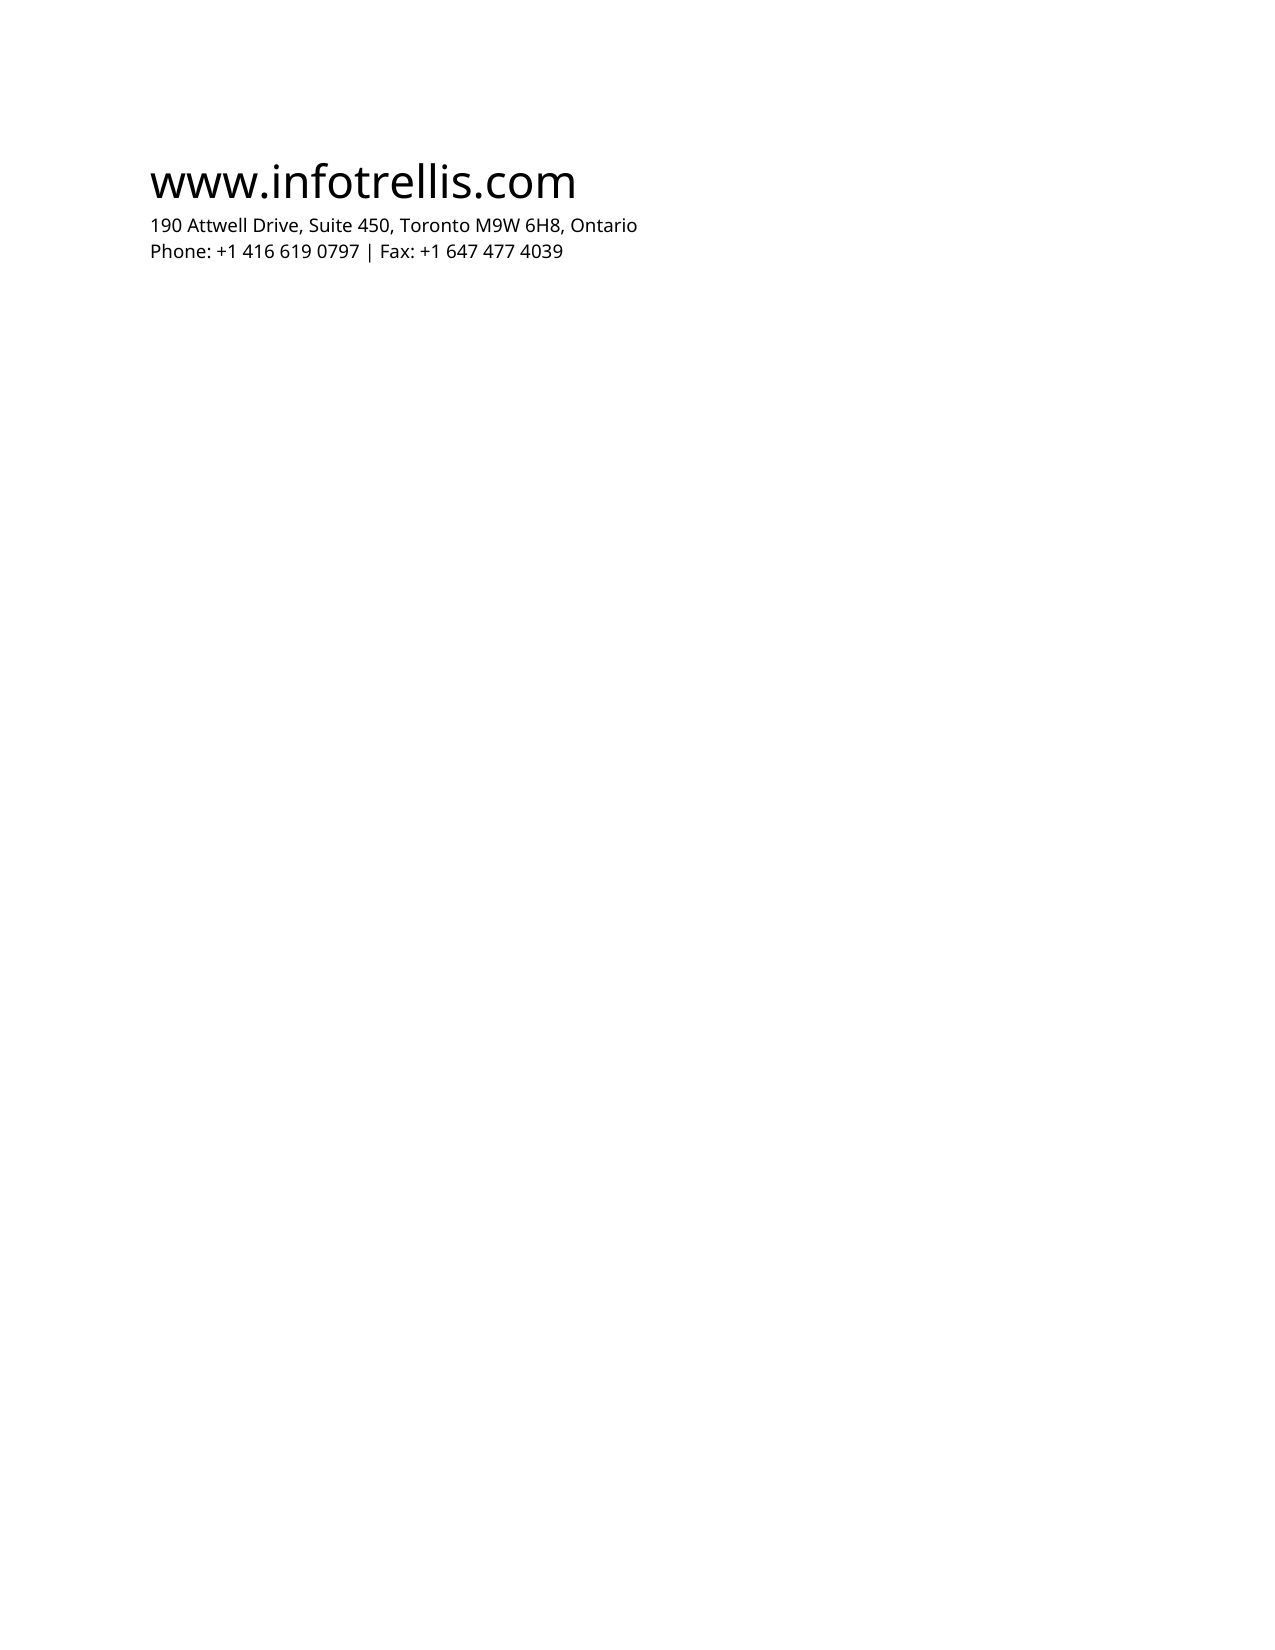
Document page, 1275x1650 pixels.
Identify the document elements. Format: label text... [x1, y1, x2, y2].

text www.infotrellis.com [150, 150, 1125, 212]
text 190 Attwell Drive, Suite 450, Toronto M9W 6H8, Ontario [150, 212, 1125, 238]
text Phone: +1 416 619 0797 | Fax: +1 647 477 4039 [150, 238, 1125, 263]
